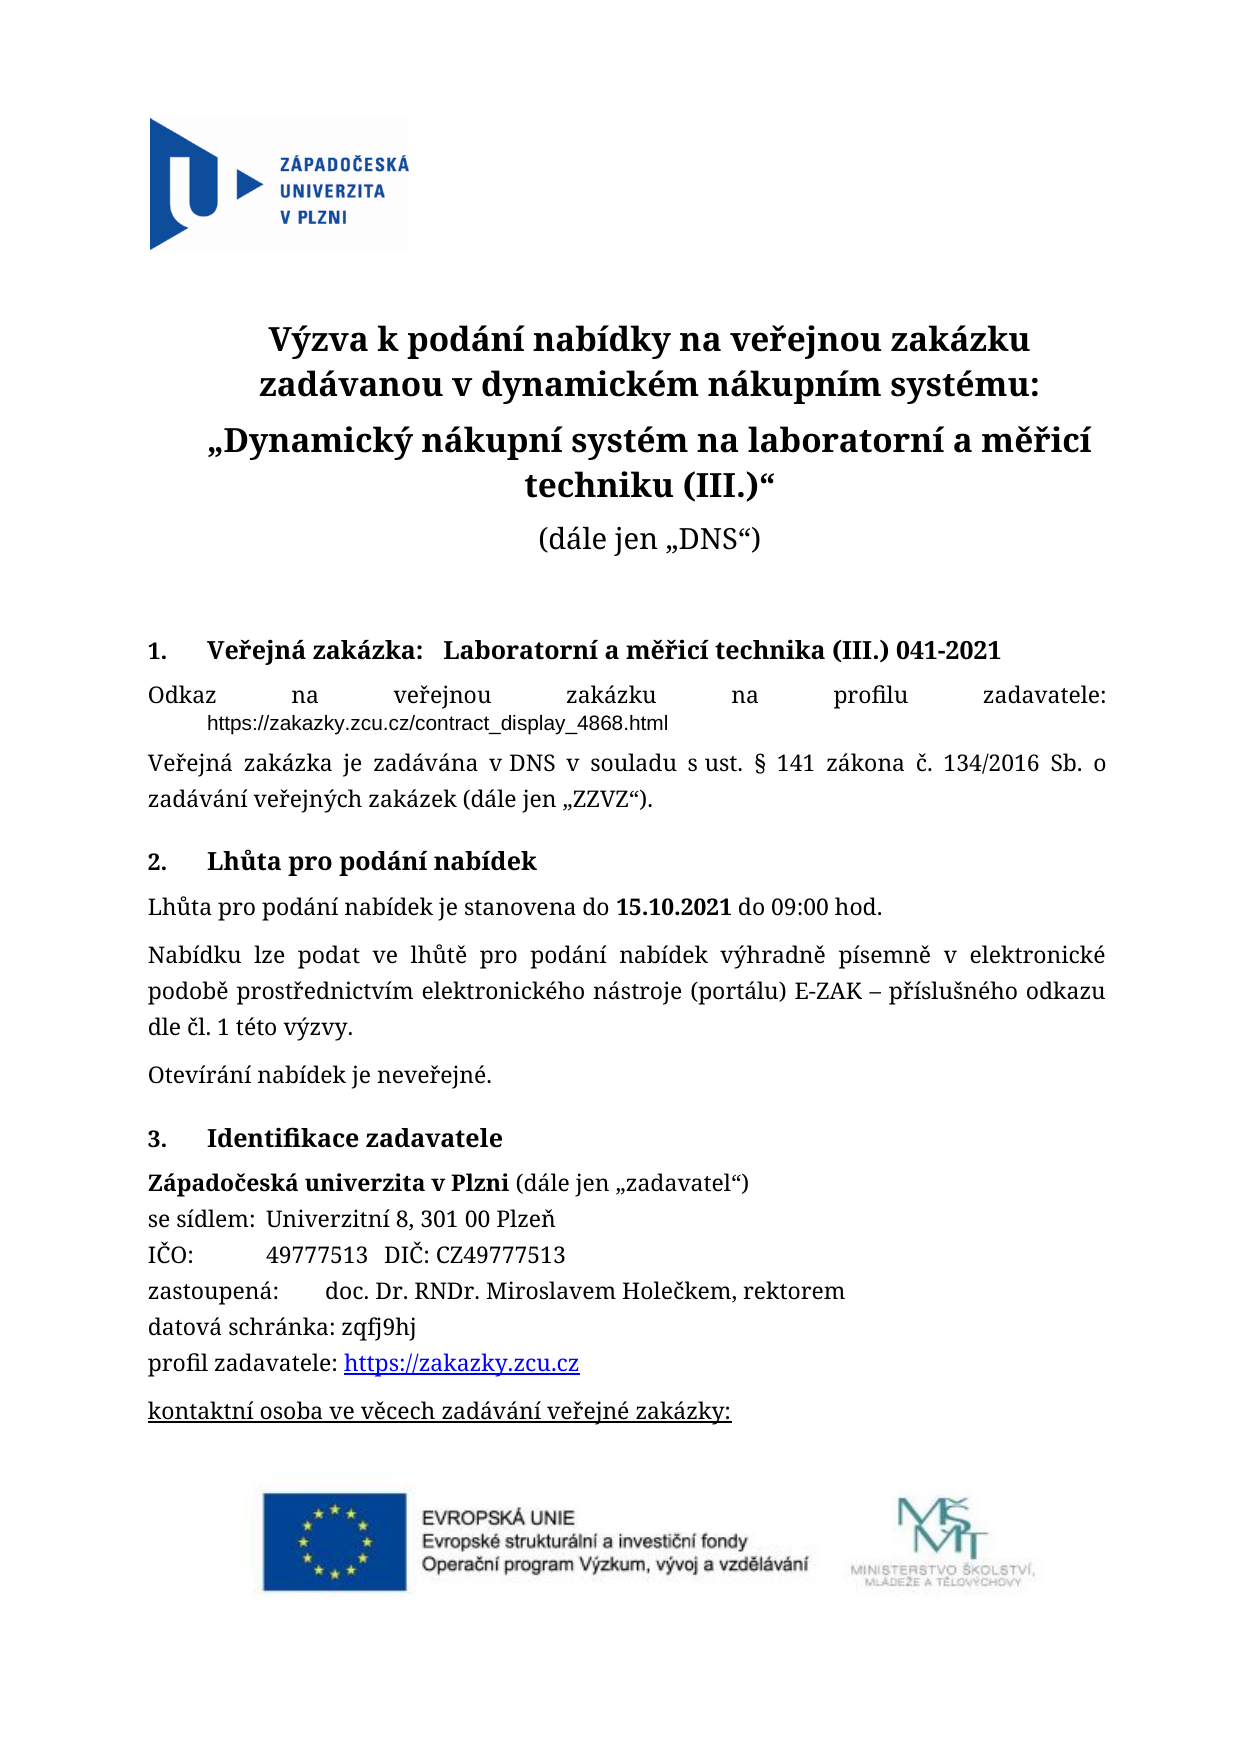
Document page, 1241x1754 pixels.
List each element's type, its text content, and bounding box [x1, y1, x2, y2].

text Odkaz na veřejnou zakázku na profilu zadavatele: https://zakazky.zcu.cz/contract_display_4868.html [148, 679, 1107, 735]
text Nabídku lze podat ve lhůtě pro podání nabídek výhradně písemně v elektronické podobě prostřednictvím elektronického nástroje (portálu) E-ZAK – příslušného odkazu dle čl. 1 této výzvy. [148, 939, 1107, 1042]
text IČO: 49777513 DIČ: CZ49777513 [148, 1239, 1107, 1270]
text profil zadavatele: https://zakazky.zcu.cz [148, 1347, 1107, 1378]
subtitle Lhůta pro podání nabídek [148, 844, 1107, 878]
text datová schránka: zqfj9hj [148, 1311, 1107, 1342]
text „Dynamický nákupní systém na laboratorní a měřicí techniku (III.)“ [192, 417, 1107, 508]
text Lhůta pro podání nabídek je stanovena do 15.10.2021 do 09:00 hod. [148, 891, 1107, 922]
text kontaktní osoba ve věcech zadávání veřejné zakázky: [148, 1395, 1107, 1426]
text Veřejná zakázka je zadávána v DNS v souladu s ust. § 141 zákona č. 134/2016 Sb. o zadávání veřejných zakázek (dále jen „ZZVZ“). [148, 747, 1107, 814]
text zastoupená: doc. Dr. RNDr. Miroslavem Holečkem, rektorem [148, 1275, 1107, 1306]
picture [192, 1445, 1113, 1627]
subtitle Veřejná zakázka: Laboratorní a měřicí technika (III.) 041-2021 [148, 633, 1107, 667]
picture [150, 118, 409, 250]
text se sídlem: Univerzitní 8, 301 00 Plzeň [148, 1203, 1107, 1234]
subtitle Identifikace zadavatele [148, 1120, 1107, 1154]
text (dále jen „DNS“) [192, 518, 1107, 558]
text Otevírání nabídek je neveřejné. [148, 1059, 1107, 1091]
text Západočeská univerzita v Plzni (dále jen „zadavatel“) [148, 1167, 1107, 1198]
text Výzva k podání nabídky na veřejnou zakázku zadávanou v dynamickém nákupním systému: [192, 316, 1107, 406]
